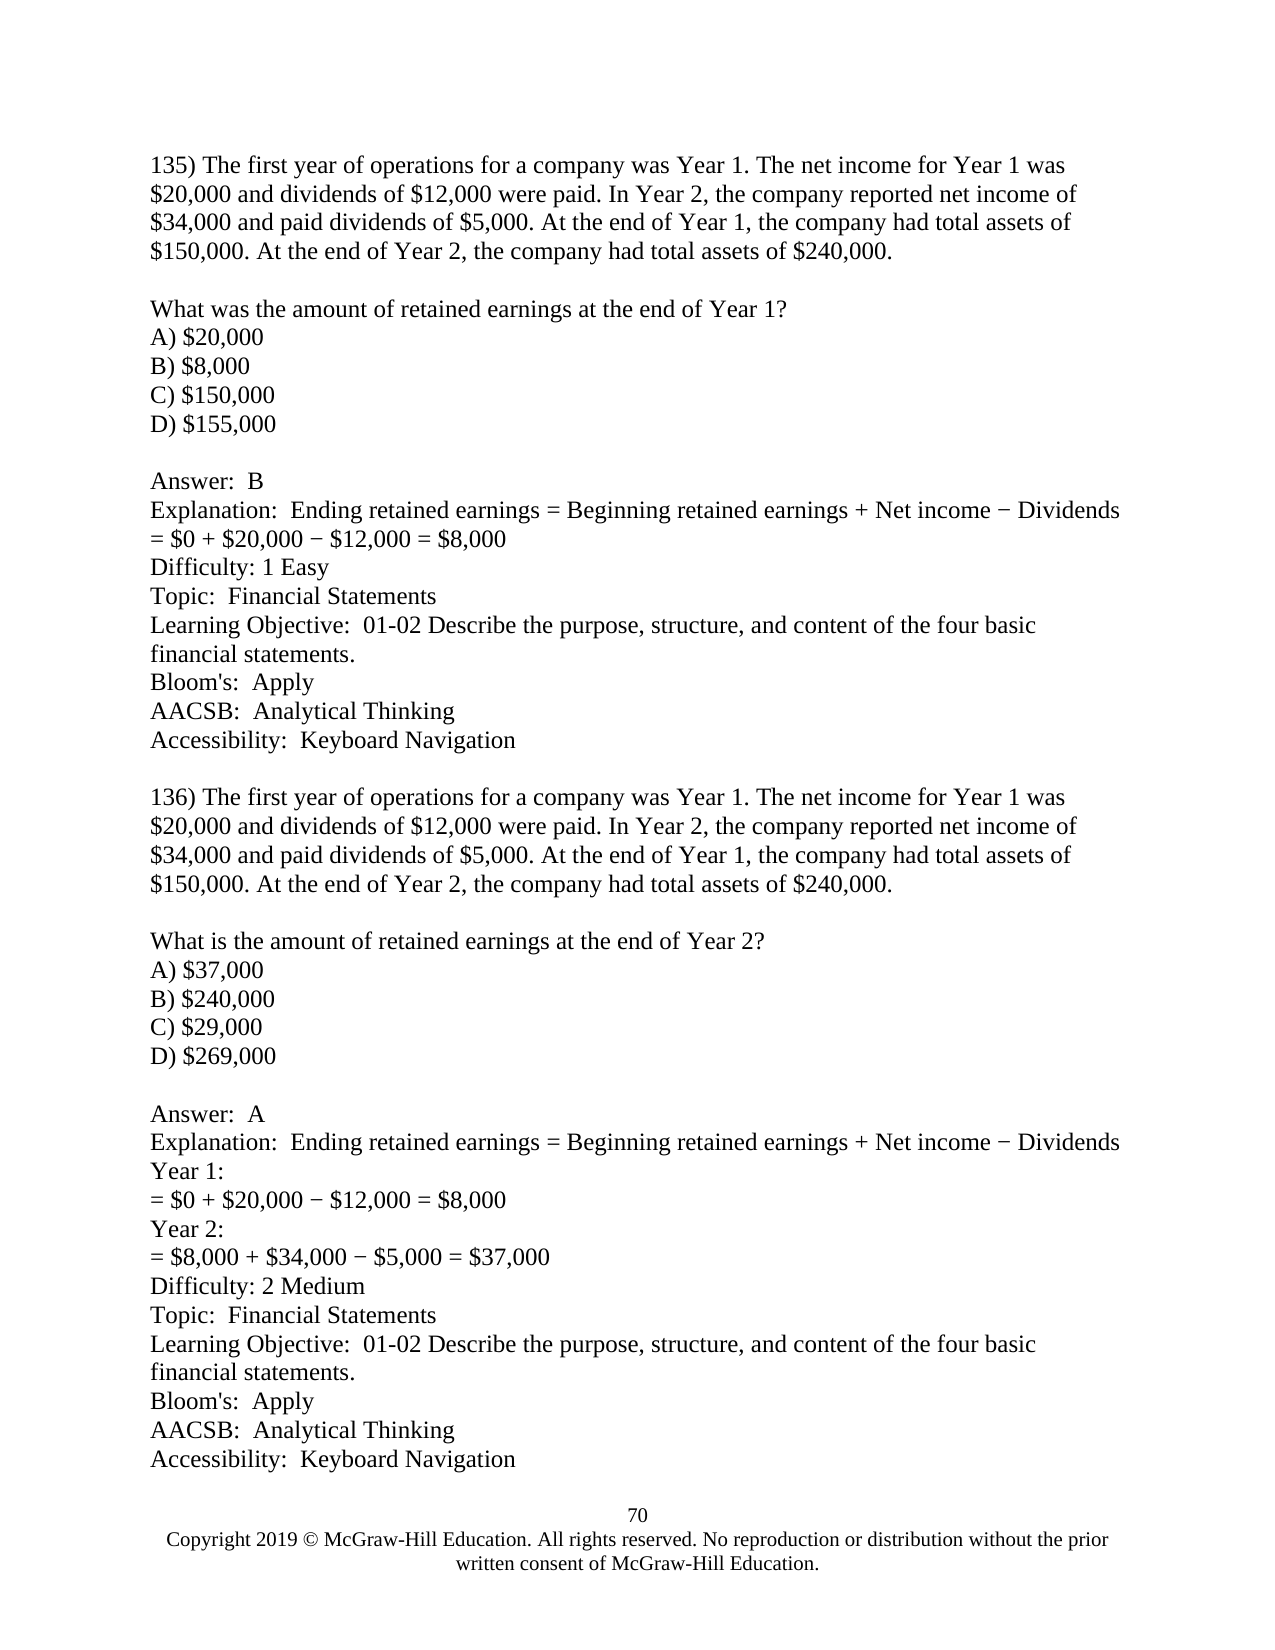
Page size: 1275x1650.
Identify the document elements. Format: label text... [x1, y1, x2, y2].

text Answer: B [150, 466, 1125, 495]
text Explanation: Ending retained earnings = Beginning retained earnings + Net income − Dividends [150, 495, 1125, 524]
text What was the amount of retained earnings at the end of Year 1? [150, 294, 1125, 322]
text Year 2: [150, 1214, 1125, 1242]
text Difficulty: 2 Medium [150, 1271, 1125, 1300]
text D) $269,000 [150, 1041, 1125, 1070]
text = $8,000 + $34,000 − $5,000 = $37,000 [150, 1242, 1125, 1271]
text A) $20,000 [150, 322, 1125, 351]
text B) $8,000 [150, 351, 1125, 380]
text Topic: Financial Statements [150, 581, 1125, 610]
text C) $150,000 [150, 380, 1125, 409]
text A) $37,000 [150, 955, 1125, 984]
text What is the amount of retained earnings at the end of Year 2? [150, 926, 1125, 955]
text Difficulty: 1 Easy [150, 552, 1125, 581]
text D) $155,000 [150, 409, 1125, 437]
text Bloom's: Apply [150, 1386, 1125, 1415]
text = $0 + $20,000 − $12,000 = $8,000 [150, 1185, 1125, 1214]
text Year 1: [150, 1156, 1125, 1185]
text Accessibility: Keyboard Navigation [150, 725, 1125, 754]
text 135) The first year of operations for a company was Year 1. The net income for Year 1 was $20,000 and dividends of $12,000 were paid. In Year 2, the company reported net income of $34,000 and paid dividends of $5,000. At the end of Year 1, the company had total assets of $150,000. At the end of Year 2, the company had total assets of $240,000. [150, 150, 1125, 265]
text Learning Objective: 01-02 Describe the purpose, structure, and content of the four basic financial statements. [150, 1329, 1125, 1386]
text 136) The first year of operations for a company was Year 1. The net income for Year 1 was $20,000 and dividends of $12,000 were paid. In Year 2, the company reported net income of $34,000 and paid dividends of $5,000. At the end of Year 1, the company had total assets of $150,000. At the end of Year 2, the company had total assets of $240,000. [150, 782, 1125, 897]
text Accessibility: Keyboard Navigation [150, 1444, 1125, 1472]
text B) $240,000 [150, 984, 1125, 1012]
text AACSB: Analytical Thinking [150, 1415, 1125, 1444]
text Explanation: Ending retained earnings = Beginning retained earnings + Net income − Dividends [150, 1127, 1125, 1156]
text C) $29,000 [150, 1012, 1125, 1041]
text AACSB: Analytical Thinking [150, 696, 1125, 725]
text Learning Objective: 01-02 Describe the purpose, structure, and content of the four basic financial statements. [150, 610, 1125, 667]
text = $0 + $20,000 − $12,000 = $8,000 [150, 524, 1125, 552]
text Answer: A [150, 1099, 1125, 1127]
text Topic: Financial Statements [150, 1300, 1125, 1329]
text Bloom's: Apply [150, 667, 1125, 696]
